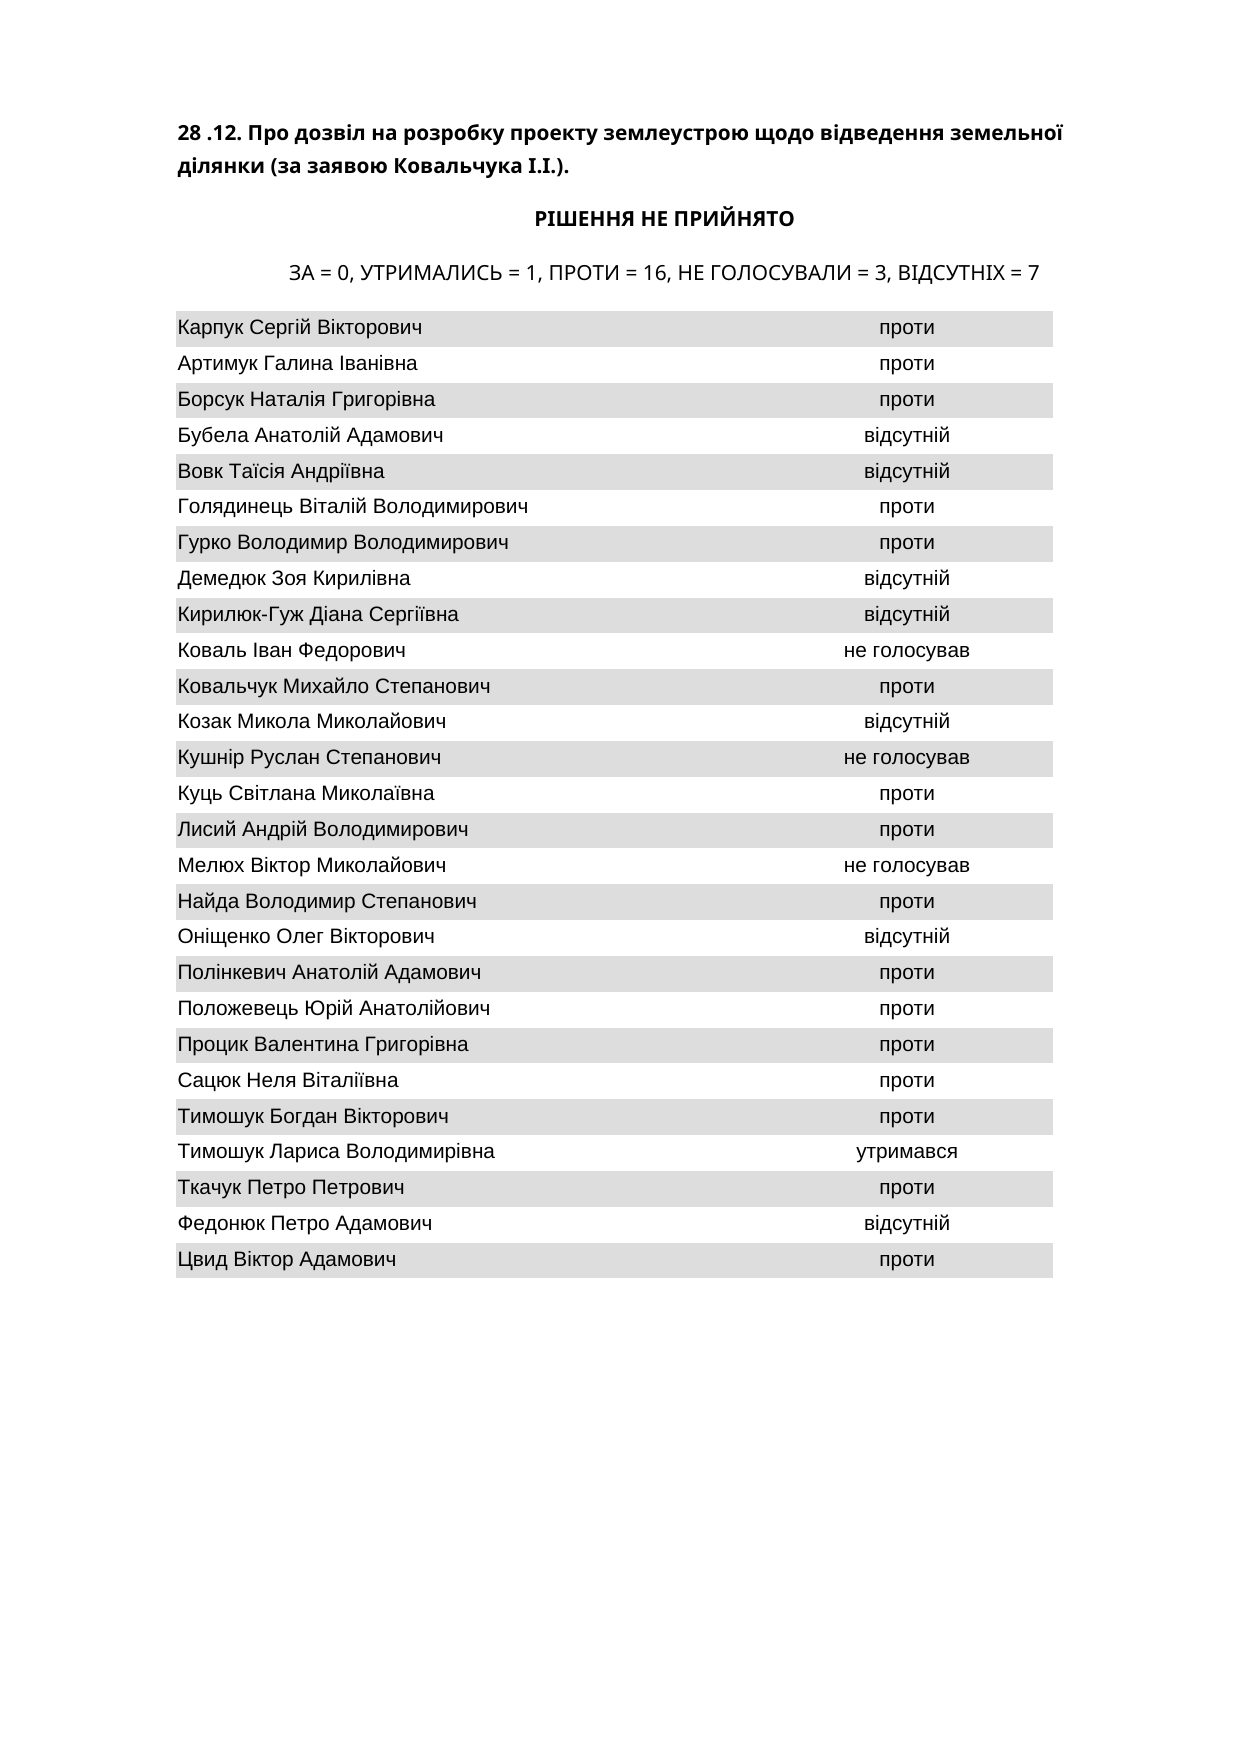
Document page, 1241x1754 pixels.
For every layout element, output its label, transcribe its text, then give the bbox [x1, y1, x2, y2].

table_cell проти [761, 1243, 1053, 1278]
table_cell Полінкевич Анатолій Адамович [176, 956, 761, 992]
table_cell відсутній [761, 598, 1053, 633]
table_cell не голосував [761, 634, 1053, 669]
table_cell Мелюх Віктор Миколайович [176, 849, 761, 884]
table_cell проти [761, 526, 1053, 562]
table_header проти [761, 311, 1053, 347]
table_cell Лисий Андрій Володимирович [176, 813, 761, 848]
table_cell Голядинець Віталій Володимирович [176, 490, 761, 526]
table_cell Ковальчук Михайло Степанович [176, 669, 761, 705]
table_cell проти [761, 884, 1053, 920]
table_cell Процик Валентина Григорівна [176, 1028, 761, 1063]
table_cell Вовк Таїсія Андріївна [176, 454, 761, 490]
table_cell відсутній [761, 705, 1053, 741]
text ЗА = 0, УТРИМАЛИСЬ = 1, ПРОТИ = 16, НЕ ГОЛОСУВАЛИ = 3, ВІДСУТНІХ = 7 [177, 258, 1152, 286]
table_cell Коваль Іван Федорович [176, 634, 761, 669]
table_cell Федонюк Петро Адамович [176, 1207, 761, 1243]
table_cell утримався [761, 1135, 1053, 1171]
table_cell відсутній [761, 920, 1053, 956]
table_cell Демедюк Зоя Кирилівна [176, 562, 761, 598]
text РІШЕННЯ НЕ ПРИЙНЯТО [177, 204, 1152, 233]
table_cell проти [761, 1028, 1053, 1063]
table_cell Козак Микола Миколайович [176, 705, 761, 741]
table_cell проти [761, 777, 1053, 813]
table_cell проти [761, 992, 1053, 1028]
table_cell Кушнір Руслан Степанович [176, 741, 761, 777]
table_cell Сацюк Неля Віталіївна [176, 1064, 761, 1099]
table_cell Куць Світлана Миколаївна [176, 777, 761, 813]
table_cell проти [761, 347, 1053, 383]
table_cell Бубела Анатолій Адамович [176, 419, 761, 454]
table_cell Цвид Віктор Адамович [176, 1243, 761, 1278]
table_cell Положевець Юрій Анатолійович [176, 992, 761, 1028]
table_cell Кирилюк-Гуж Діана Сергіївна [176, 598, 761, 633]
table_cell проти [761, 1064, 1053, 1099]
table_cell не голосував [761, 849, 1053, 884]
table_cell проти [761, 1171, 1053, 1207]
table_cell відсутній [761, 562, 1053, 598]
table_cell Ткачук Петро Петрович [176, 1171, 761, 1207]
table_cell Найда Володимир Степанович [176, 884, 761, 920]
table_cell відсутній [761, 419, 1053, 454]
table_cell Оніщенко Олег Вікторович [176, 920, 761, 956]
table_cell Артимук Галина Іванівна [176, 347, 761, 383]
table_cell Тимошук Богдан Вікторович [176, 1099, 761, 1135]
text 28 .12. Про дозвіл на розробку проекту землеустрою щодо відведення земельної ділянки (за заявою Ковальчука І.І.). [177, 118, 1152, 179]
table_cell відсутній [761, 1207, 1053, 1243]
table_header Карпук Сергій Вікторович [176, 311, 761, 347]
table_cell проти [761, 490, 1053, 526]
table_cell відсутній [761, 454, 1053, 490]
table_cell проти [761, 383, 1053, 418]
table_cell проти [761, 956, 1053, 992]
table_cell проти [761, 669, 1053, 705]
table_cell Борсук Наталія Григорівна [176, 383, 761, 418]
table_cell проти [761, 1099, 1053, 1135]
table_cell не голосував [761, 741, 1053, 777]
table_cell проти [761, 813, 1053, 848]
table_cell Гурко Володимир Володимирович [176, 526, 761, 562]
table_cell Тимошук Лариса Володимирівна [176, 1135, 761, 1171]
